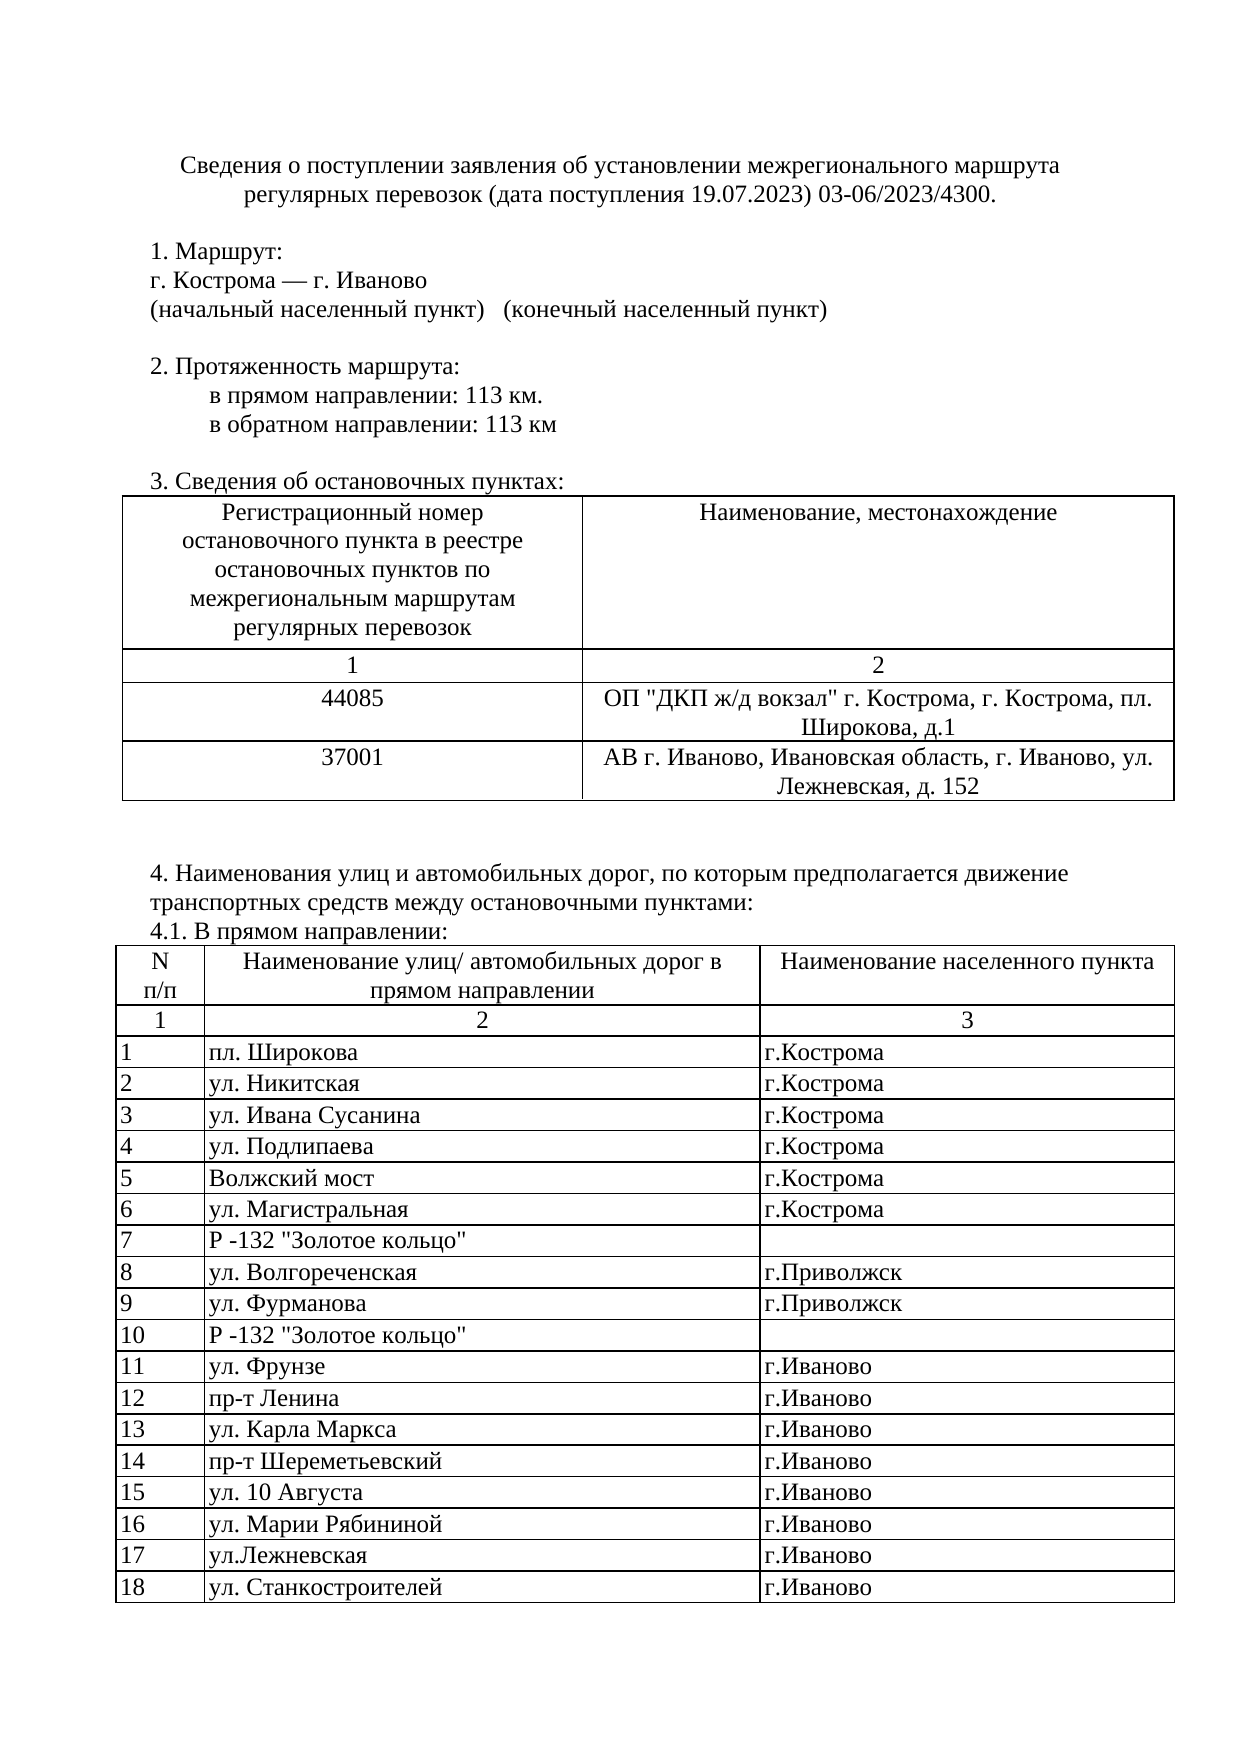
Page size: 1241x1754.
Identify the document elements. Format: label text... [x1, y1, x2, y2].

table_cell г.Кострома [761, 1037, 1174, 1067]
table_header Наименование, местонахождение [583, 497, 1173, 648]
table_cell ул. Фрунзе [205, 1352, 759, 1381]
table_cell г.Кострома [761, 1131, 1174, 1161]
table_cell г.Кострома [761, 1068, 1174, 1098]
table_cell ул. Волгореченская [205, 1257, 759, 1287]
table_cell 2 [583, 650, 1173, 681]
table_cell ул. Карла Маркса [205, 1415, 759, 1444]
table_cell 10 [117, 1320, 204, 1350]
table_cell 14 [117, 1446, 204, 1476]
table_cell г.Иваново [761, 1477, 1174, 1507]
table_cell [761, 1226, 1174, 1256]
table_cell ОП "ДКП ж/д вокзал" г. Кострома, г. Кострома, пл. Широкова, д.1 [583, 683, 1173, 740]
text 3. Сведения об остановочных пунктах: [150, 466, 1090, 495]
text Сведения о поступлении заявления об установлении межрегионального маршрута регулярных перевозок (дата поступления 19.07.2023) 03-06/2023/4300. [150, 150, 1090, 207]
table_cell г.Кострома [761, 1194, 1174, 1224]
table_cell ул. Магистральная [205, 1194, 759, 1224]
table_cell 3 [761, 1006, 1174, 1035]
table_cell 7 [117, 1226, 204, 1256]
table_cell г.Кострома [761, 1163, 1174, 1193]
text в обратном направлении: 113 км [150, 409, 1090, 437]
table_cell ул. Подлипаева [205, 1131, 759, 1161]
text в прямом направлении: 113 км. [150, 380, 1090, 409]
text 4.1. В прямом направлении: [150, 916, 1090, 945]
text 2. Протяженность маршрута: [150, 351, 1090, 380]
table_cell г.Иваново [761, 1540, 1174, 1570]
table_cell пр-т Шереметьевский [205, 1446, 759, 1476]
table_cell 2 [117, 1068, 204, 1098]
table_cell г.Иваново [761, 1572, 1174, 1602]
table_header N п/п [117, 946, 204, 1004]
table_cell 16 [117, 1509, 204, 1539]
table_cell г.Приволжск [761, 1257, 1174, 1287]
table_cell 11 [117, 1352, 204, 1381]
table_cell 4 [117, 1131, 204, 1161]
table_cell АВ г. Иваново, Ивановская область, г. Иваново, ул. Лежневская, д. 152 [583, 742, 1173, 799]
table_cell 18 [117, 1572, 204, 1602]
table_cell Р -132 "Золотое кольцо" [205, 1320, 759, 1350]
table_header Наименование улиц/ автомобильных дорог в прямом направлении [205, 946, 759, 1004]
table_cell 13 [117, 1415, 204, 1444]
table_cell г.Приволжск [761, 1289, 1174, 1318]
table_cell г.Иваново [761, 1352, 1174, 1381]
table_cell г.Иваново [761, 1509, 1174, 1539]
table_cell г.Иваново [761, 1446, 1174, 1476]
text 4. Наименования улиц и автомобильных дорог, по которым предполагается движение транспортных средств между остановочными пунктами: [150, 858, 1090, 916]
table_cell пр-т Ленина [205, 1383, 759, 1413]
table_cell Волжский мост [205, 1163, 759, 1193]
table_cell ул. Никитская [205, 1068, 759, 1098]
table_cell 2 [205, 1006, 759, 1035]
table_cell пл. Широкова [205, 1037, 759, 1067]
table_cell 15 [117, 1477, 204, 1507]
table_cell 1 [123, 650, 582, 681]
text г. Кострома — г. Иваново [150, 265, 1090, 294]
table_cell 9 [117, 1289, 204, 1318]
table_cell 3 [117, 1100, 204, 1130]
table_cell 37001 [123, 742, 582, 799]
text (начальный населенный пункт) (конечный населенный пункт) [150, 294, 1090, 322]
table_cell ул. 10 Августа [205, 1477, 759, 1507]
table_cell г.Кострома [761, 1100, 1174, 1130]
table_cell 12 [117, 1383, 204, 1413]
text 1. Маршрут: [150, 236, 1090, 265]
table_cell ул. Станкостроителей [205, 1572, 759, 1602]
table_header Наименование населенного пункта [761, 946, 1174, 1004]
table_cell ул.Лежневская [205, 1540, 759, 1570]
table_cell 5 [117, 1163, 204, 1193]
table_cell Р -132 "Золотое кольцо" [205, 1226, 759, 1256]
table_cell 44085 [123, 683, 582, 740]
table_cell ул. Марии Рябининой [205, 1509, 759, 1539]
table_cell 1 [117, 1037, 204, 1067]
table_cell ул. Ивана Сусанина [205, 1100, 759, 1130]
table_cell 8 [117, 1257, 204, 1287]
table_cell г.Иваново [761, 1383, 1174, 1413]
table_cell [761, 1320, 1174, 1350]
table_cell 6 [117, 1194, 204, 1224]
table_cell 17 [117, 1540, 204, 1570]
table_cell ул. Фурманова [205, 1289, 759, 1318]
table_cell 1 [117, 1006, 204, 1035]
table_header Регистрационный номер остановочного пункта в реестре остановочных пунктов по межрегиональным маршрутам регулярных перевозок [123, 497, 582, 648]
table_cell г.Иваново [761, 1415, 1174, 1444]
